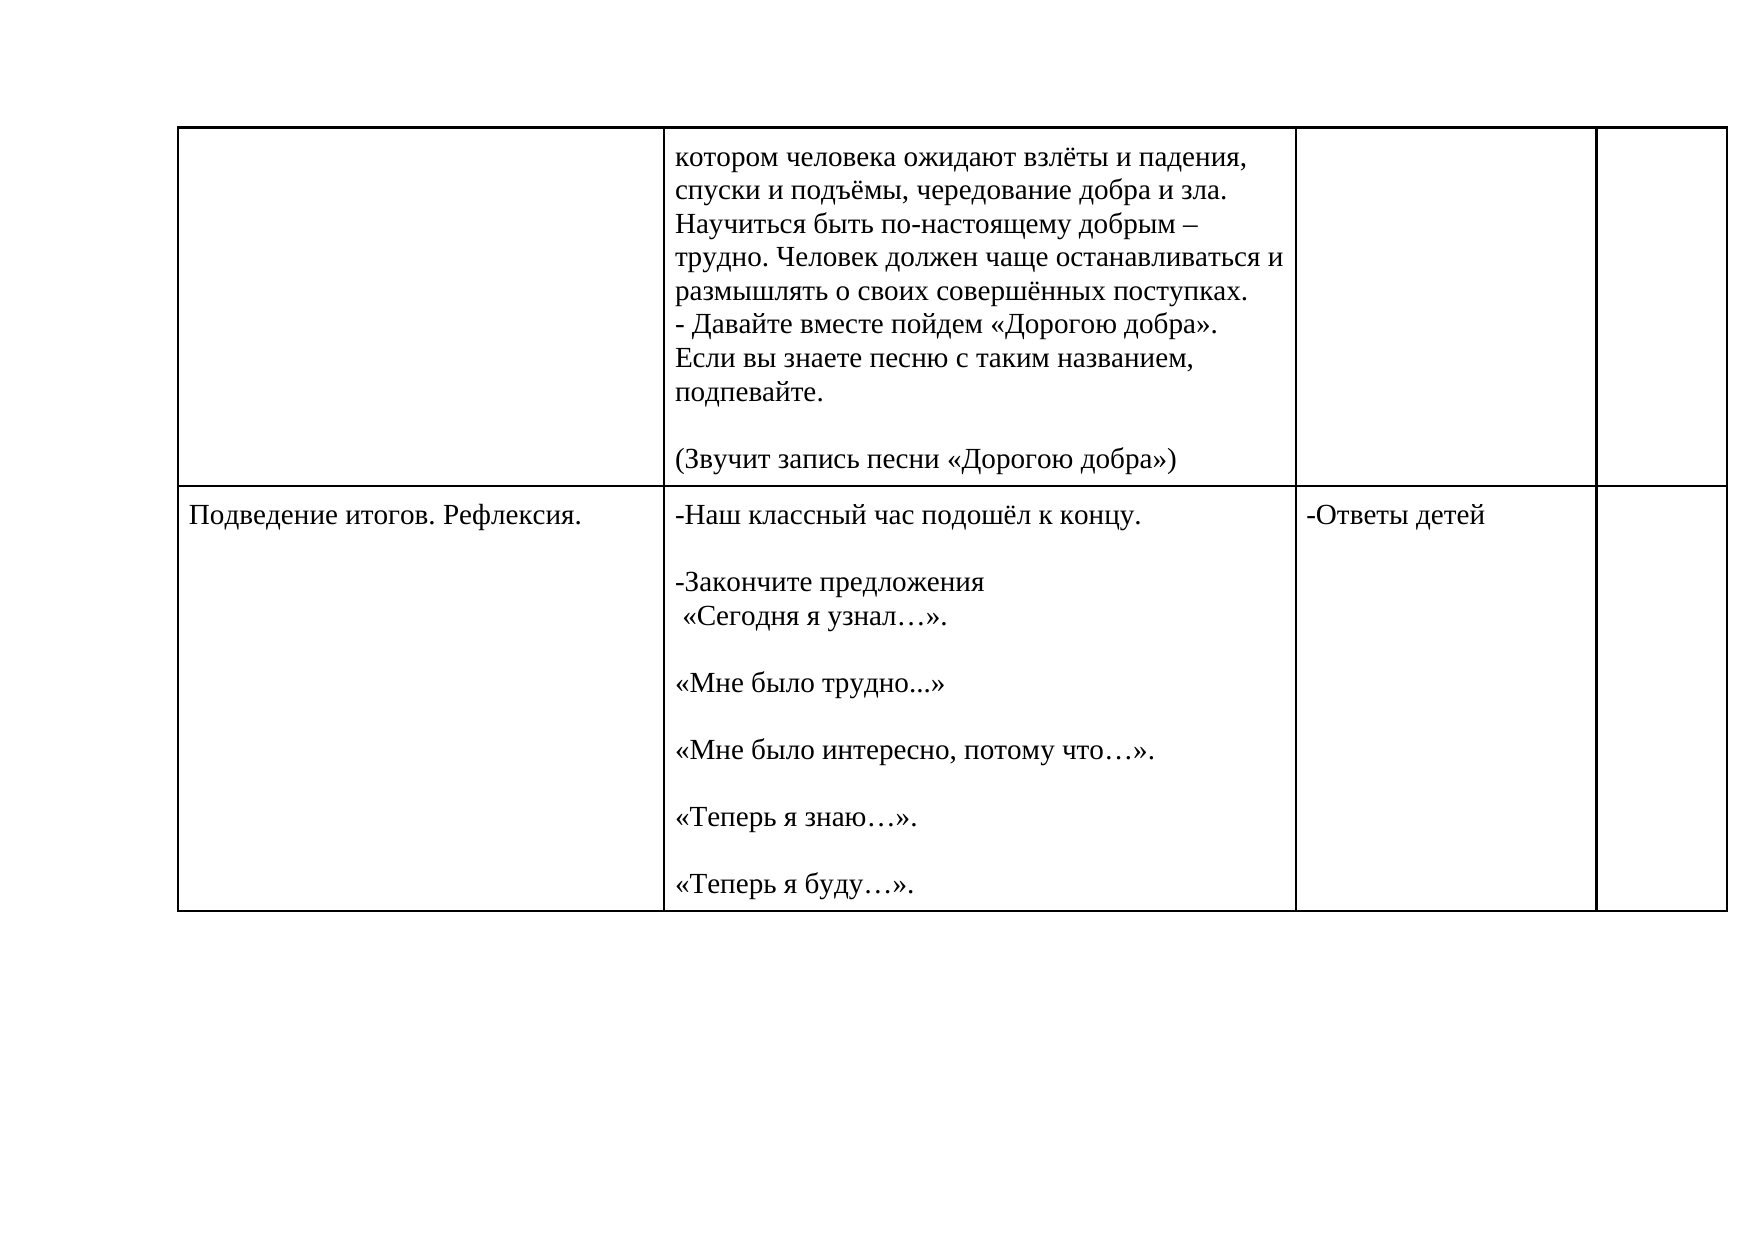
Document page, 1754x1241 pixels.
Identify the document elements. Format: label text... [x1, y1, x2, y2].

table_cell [665, 129, 1295, 485]
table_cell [179, 129, 663, 485]
table_cell -Наш классный час подошёл к концу. -Закончите предложения «Сегодня я узнал…». «Мне было трудно...» «Мне было интересно, потому что…». «Теперь я знаю…». «Теперь я буду…». [665, 487, 1295, 910]
table_cell [1598, 129, 1726, 485]
table_cell [1598, 487, 1726, 910]
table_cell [1297, 129, 1595, 485]
table_cell -Ответы детей [1297, 487, 1595, 910]
table_cell Подведение итогов. Рефлексия. [179, 487, 663, 910]
